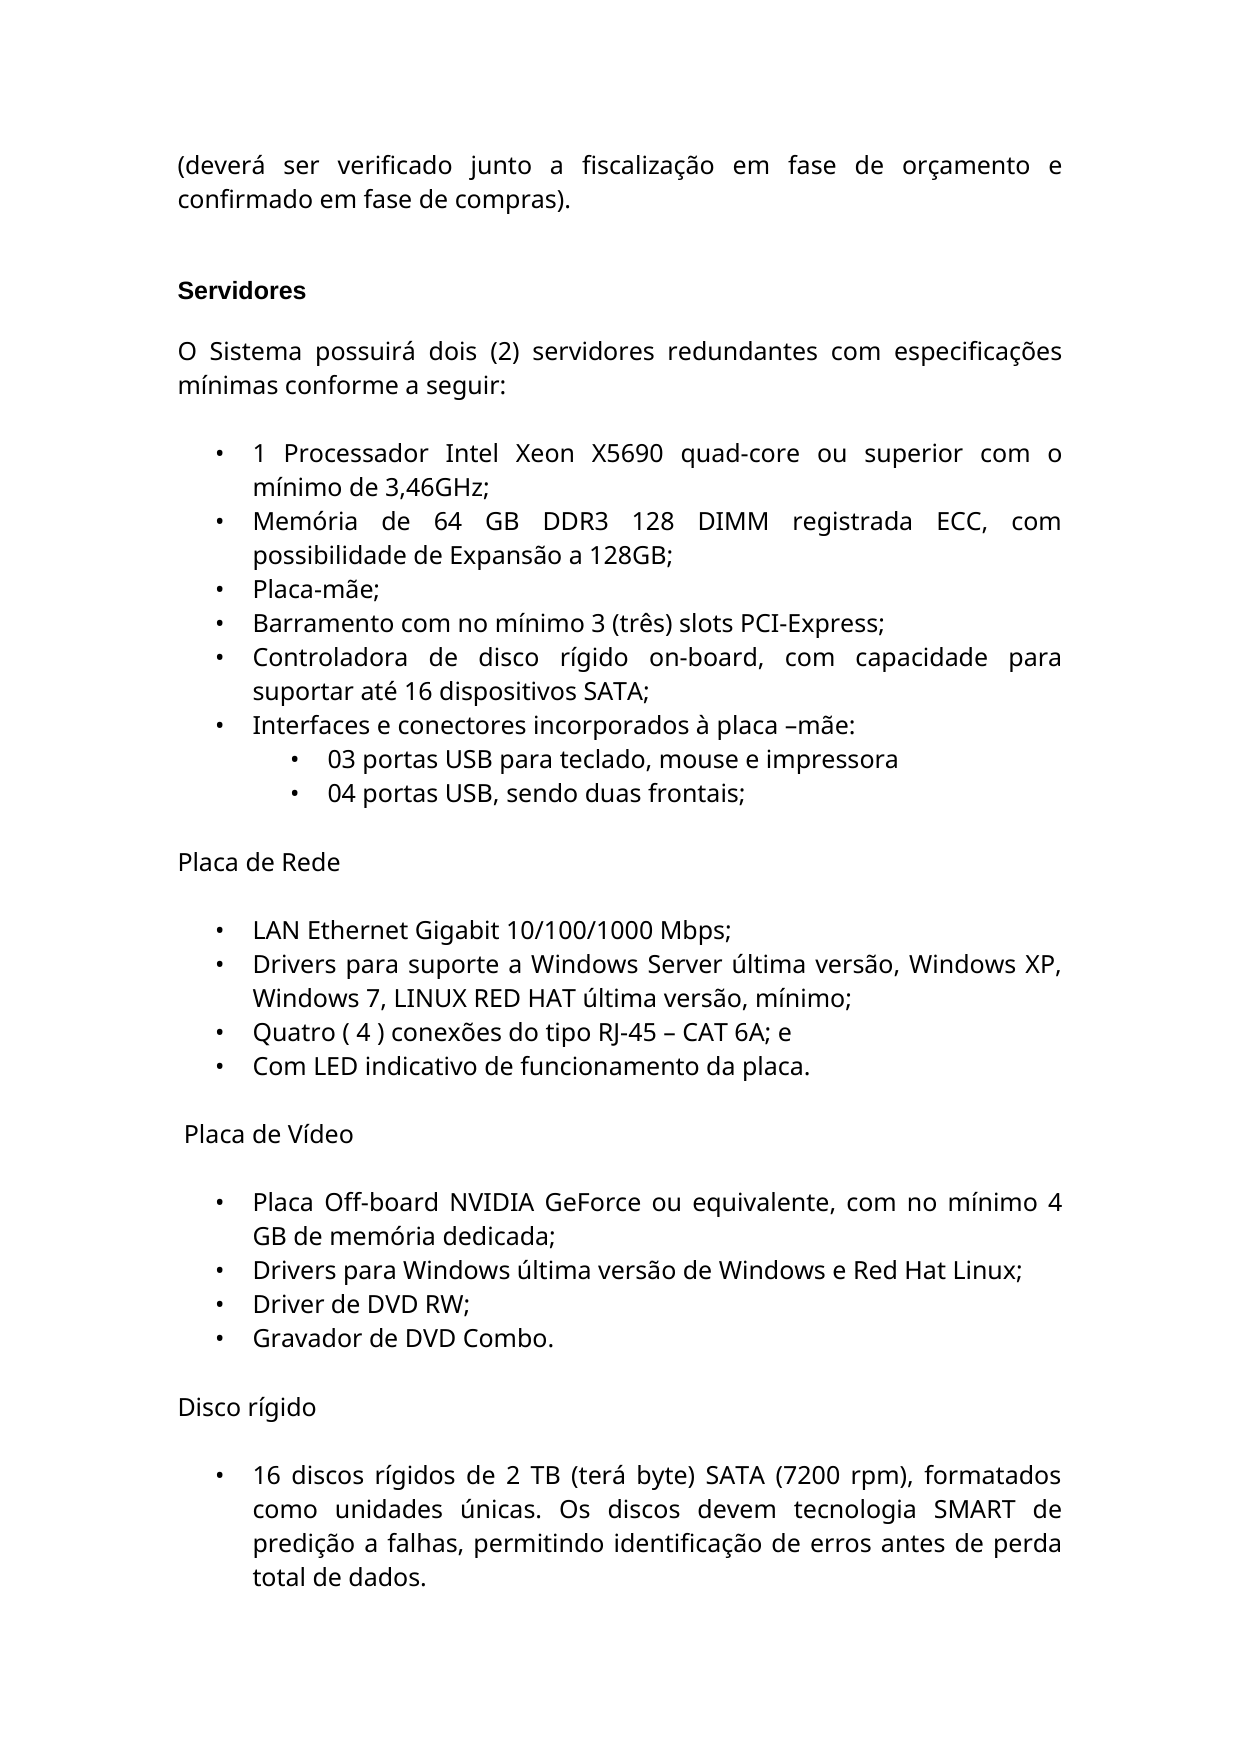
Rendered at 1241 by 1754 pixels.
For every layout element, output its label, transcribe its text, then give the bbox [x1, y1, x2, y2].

text Placa de Rede [177, 844, 1063, 878]
list Drivers para suporte a Windows Server última versão, Windows XP, Windows 7, LINUX RED HAT última versão, mínimo; [215, 946, 1063, 1014]
list 03 portas USB para teclado, mouse e impressora [290, 742, 1063, 776]
list 16 discos rígidos de 2 TB (terá byte) SATA (7200 rpm), formatados como unidades únicas. Os discos devem tecnologia SMART de predição a falhas, permitindo identificação de erros antes de perda total de dados. [215, 1457, 1063, 1593]
text Disco rígido [177, 1389, 1063, 1423]
list Quatro ( 4 ) conexões do tipo RJ-45 – CAT 6A; e [215, 1014, 1063, 1048]
list Gravador de DVD Combo. [215, 1321, 1063, 1355]
list Barramento com no mínimo 3 (três) slots PCI-Express; [215, 606, 1063, 640]
list Controladora de disco rígido on-board, com capacidade para suportar até 16 dispositivos SATA; [215, 640, 1063, 708]
list LAN Ethernet Gigabit 10/100/1000 Mbps; [215, 912, 1063, 946]
list Placa Off-board NVIDIA GeForce ou equivalente, com no mínimo 4 GB de memória dedicada; [215, 1185, 1063, 1253]
list 04 portas USB, sendo duas frontais; [290, 776, 1063, 810]
list Memória de 64 GB DDR3 128 DIMM registrada ECC, com possibilidade de Expansão a 128GB; [215, 503, 1063, 572]
list Drivers para Windows última versão de Windows e Red Hat Linux; [215, 1253, 1063, 1287]
list Com LED indicativo de funcionamento da placa. [215, 1048, 1063, 1083]
list Interfaces e conectores incorporados à placa –mãe: [215, 708, 1063, 742]
list 1 Processador Intel Xeon X5690 quad-core ou superior com o mínimo de 3,46GHz; [215, 435, 1063, 503]
text Servidores [177, 276, 1063, 304]
text Placa de Vídeo [177, 1117, 1063, 1151]
list Driver de DVD RW; [215, 1287, 1063, 1321]
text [177, 148, 1063, 216]
text O Sistema possuirá dois (2) servidores redundantes com especificações mínimas conforme a seguir: [177, 333, 1063, 401]
list Placa-mãe; [215, 572, 1063, 606]
